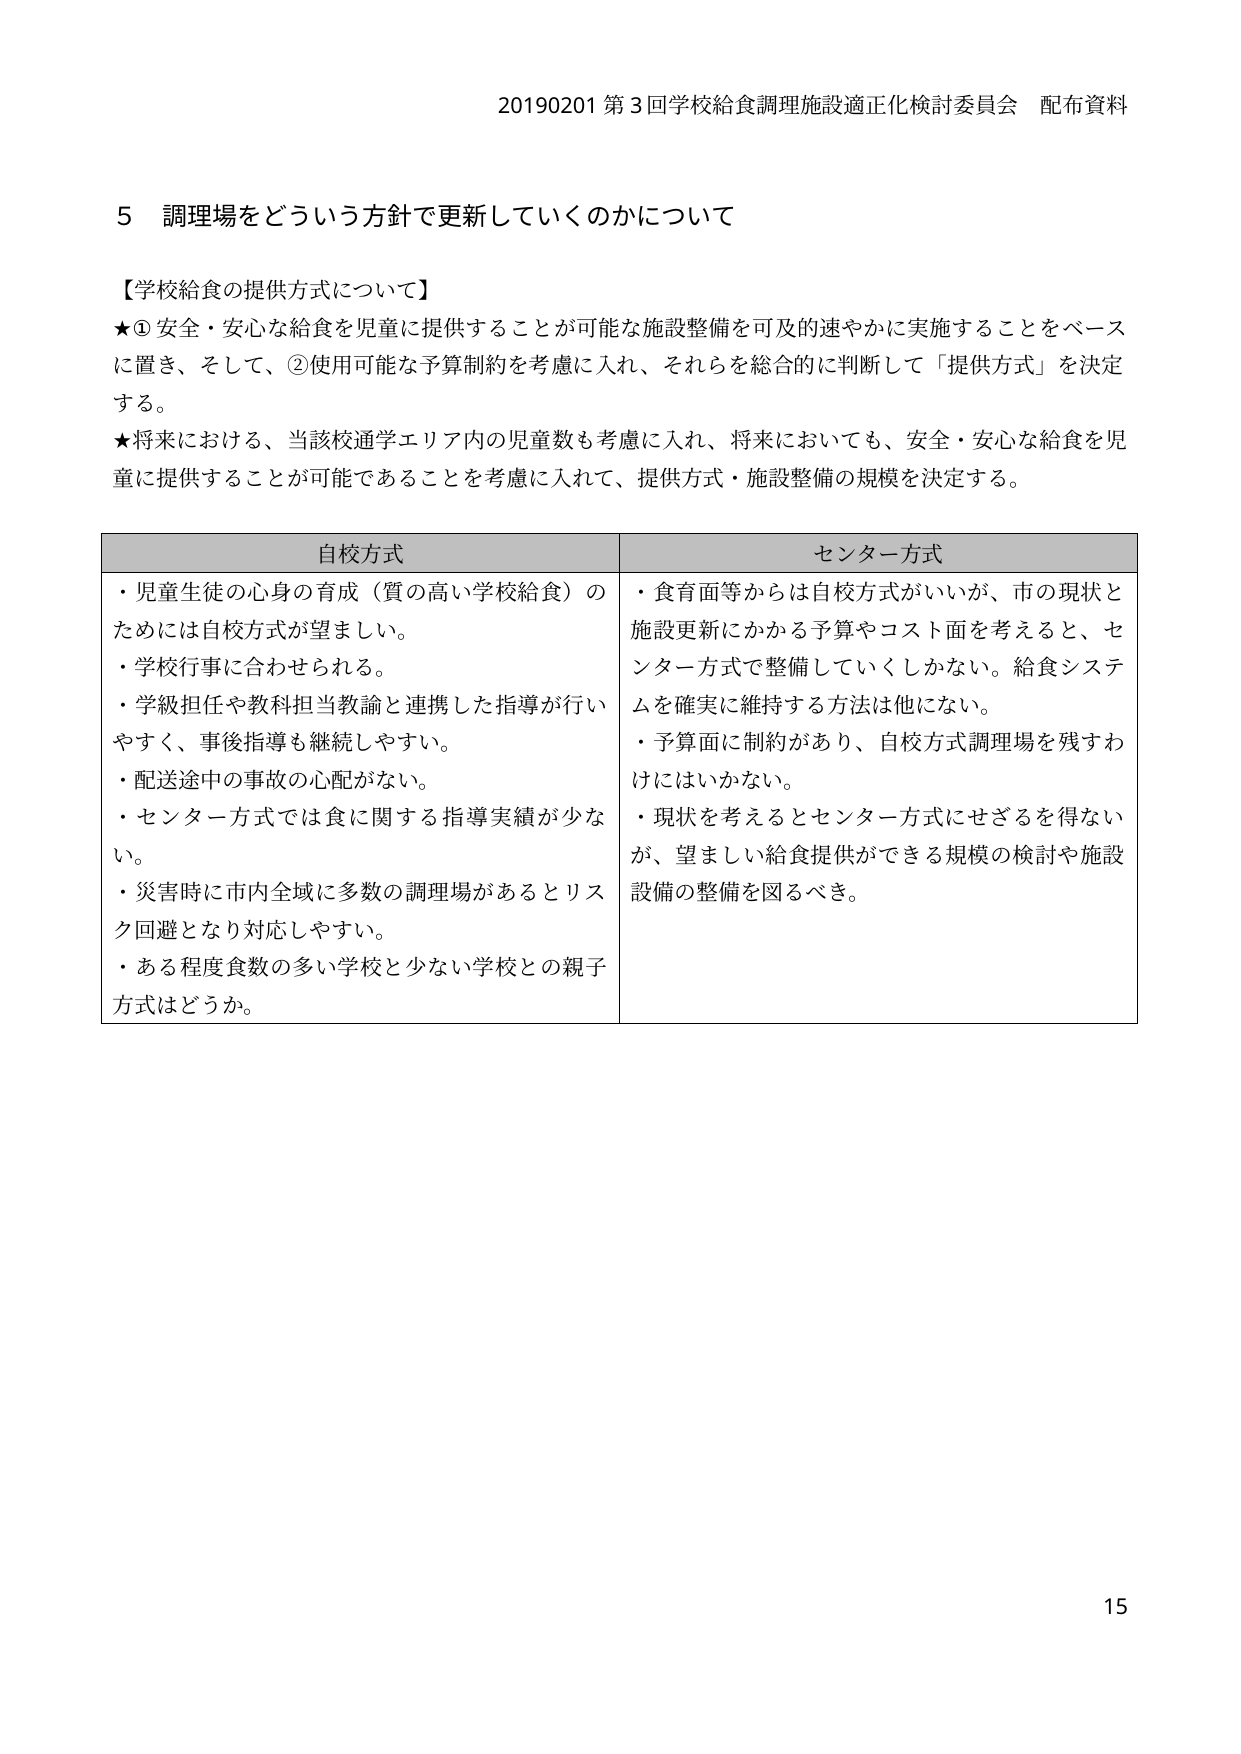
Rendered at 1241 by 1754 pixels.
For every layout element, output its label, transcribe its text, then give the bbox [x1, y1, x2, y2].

text ★将来における、当該校通学エリア内の児童数も考慮に入れ、将来においても、安全・安心な給食を児童に提供することが可能であることを考慮に入れて、提供方式・施設整備の規模を決定する。 [112, 421, 1128, 496]
table_header 自校方式 [102, 534, 619, 572]
subtitle ５ 調理場をどういう方針で更新していくのかについて [112, 196, 1128, 233]
text 【学校給食の提供方式について】 [112, 271, 1128, 308]
table_header センター方式 [620, 534, 1137, 572]
table_cell ・児童生徒の心身の育成（質の高い学校給食）のためには自校方式が望ましい。 ・学校行事に合わせられる。 ・学級担任や教科担当教諭と連携した指導が行いやすく、事後指導も継続しやすい。 ・配送途中の事故の心配がない。 ・センター方式では食に関する指導実績が少ない。 ・災害時に市内全域に多数の調理場があるとリスク回避となり対応しやすい。 ・ある程度食数の多い学校と少ない学校との親子方式はどうか。 [102, 573, 619, 1023]
text ★①安全・安心な給食を児童に提供することが可能な施設整備を可及的速やかに実施することをベースに置き、そして、②使用可能な予算制約を考慮に入れ、それらを総合的に判断して「提供方式」を決定する。 [112, 308, 1128, 421]
table_cell ・食育面等からは自校方式がいいが、市の現状と施設更新にかかる予算やコスト面を考えると、センター方式で整備していくしかない。給食システムを確実に維持する方法は他にない。 ・予算面に制約があり、自校方式調理場を残すわけにはいかない。 ・現状を考えるとセンター方式にせざるを得ないが、望ましい給食提供ができる規模の検討や施設設備の整備を図るべき。 [620, 573, 1137, 1023]
